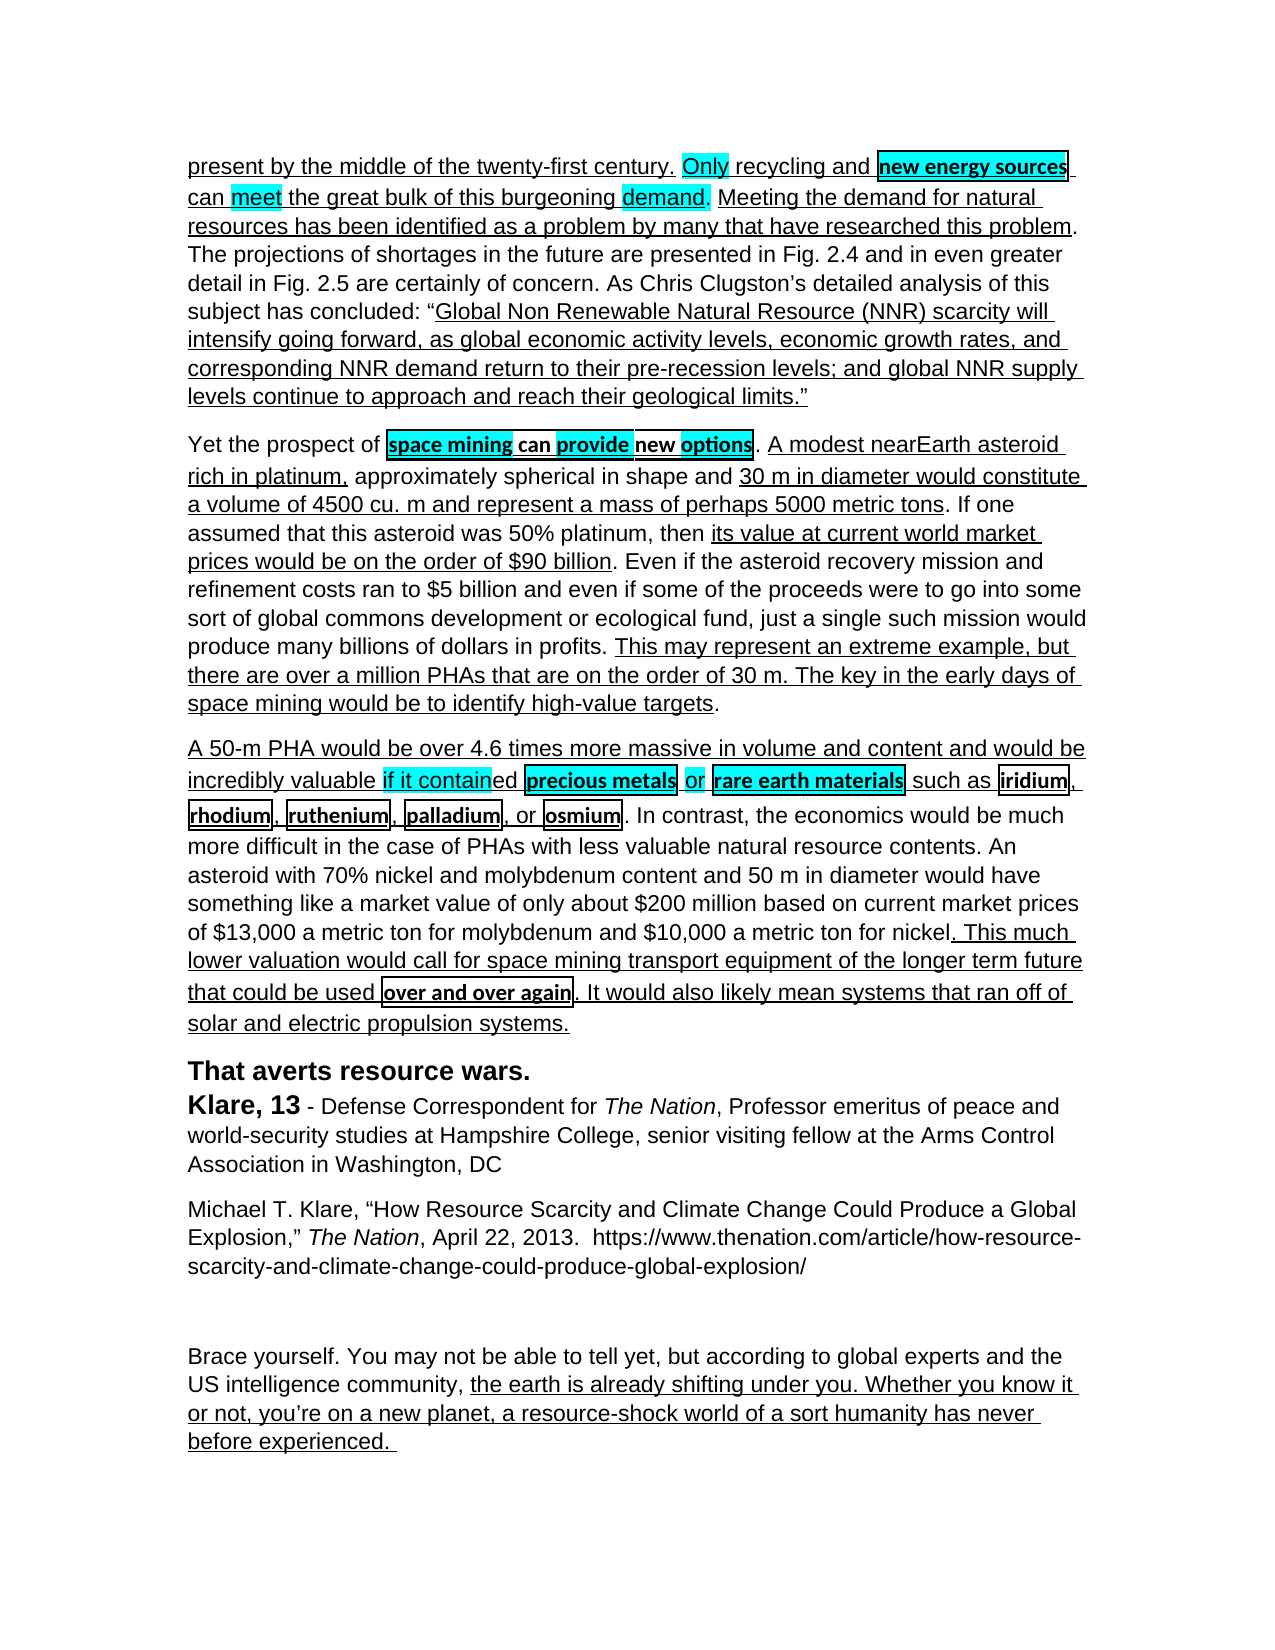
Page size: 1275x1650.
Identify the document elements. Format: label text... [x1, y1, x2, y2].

text Yet the prospect of space mining can provide new options. A modest nearEarth asteroid rich in platinum, approximately spherical in shape and 30 m in diameter would constitute a volume of 4500 cu. m and represent a mass of perhaps 5000 metric tons. If one assumed that this asteroid was 50% platinum, then its value at current world market prices would be on the order of $90 billion. Even if the asteroid recovery mission and refinement costs ran to $5 billion and even if some of the proceeds were to go into some sort of global commons development or ecological fund, just a single such mission would produce many billions of dollars in profits. This may represent an extreme example, but there are over a million PHAs that are on the order of 30 m. The key in the early days of space mining would be to identify high-value targets. [187, 428, 1087, 717]
text Klare, 13 - Defense Correspondent for The Nation, Professor emeritus of peace and world-security studies at Hampshire College, senior visiting fellow at the Arms Control Association in Washington, DC [187, 1089, 1087, 1177]
text A 50-m PHA would be over 4.6 times more massive in volume and content and would be incredibly valuable if it contained precious metals or rare earth materials such as iridium, rhodium, ruthenium, palladium, or osmium. In contrast, the economics would be much more difficult in the case of PHAs with less valuable natural resource contents. An asteroid with 70% nickel and molybdenum content and 50 m in diameter would have something like a market value of only about $200 million based on current market prices of $13,000 a metric ton for molybdenum and $10,000 a metric ton for nickel. This much lower valuation would call for space mining transport equipment of the longer term future that could be used over and over again. It would also likely mean systems that ran off of solar and electric propulsion systems. [187, 735, 1087, 1036]
text Michael T. Klare, “How Resource Scarcity and Climate Change Could Produce a Global Explosion,” The Nation, April 22, 2013. https://www.thenation.com/article/how-resource-scarcity-and-climate-change-could-produce-global-explosion/ [187, 1196, 1087, 1279]
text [187, 150, 1087, 410]
subtitle That averts resource wars. [187, 1055, 1087, 1086]
text Brace yourself. You may not be able to tell yet, but according to global experts and the US intelligence community, the earth is already shifting under you. Whether you know it or not, you’re on a new planet, a resource-shock world of a sort humanity has never before experienced. [187, 1343, 1087, 1454]
